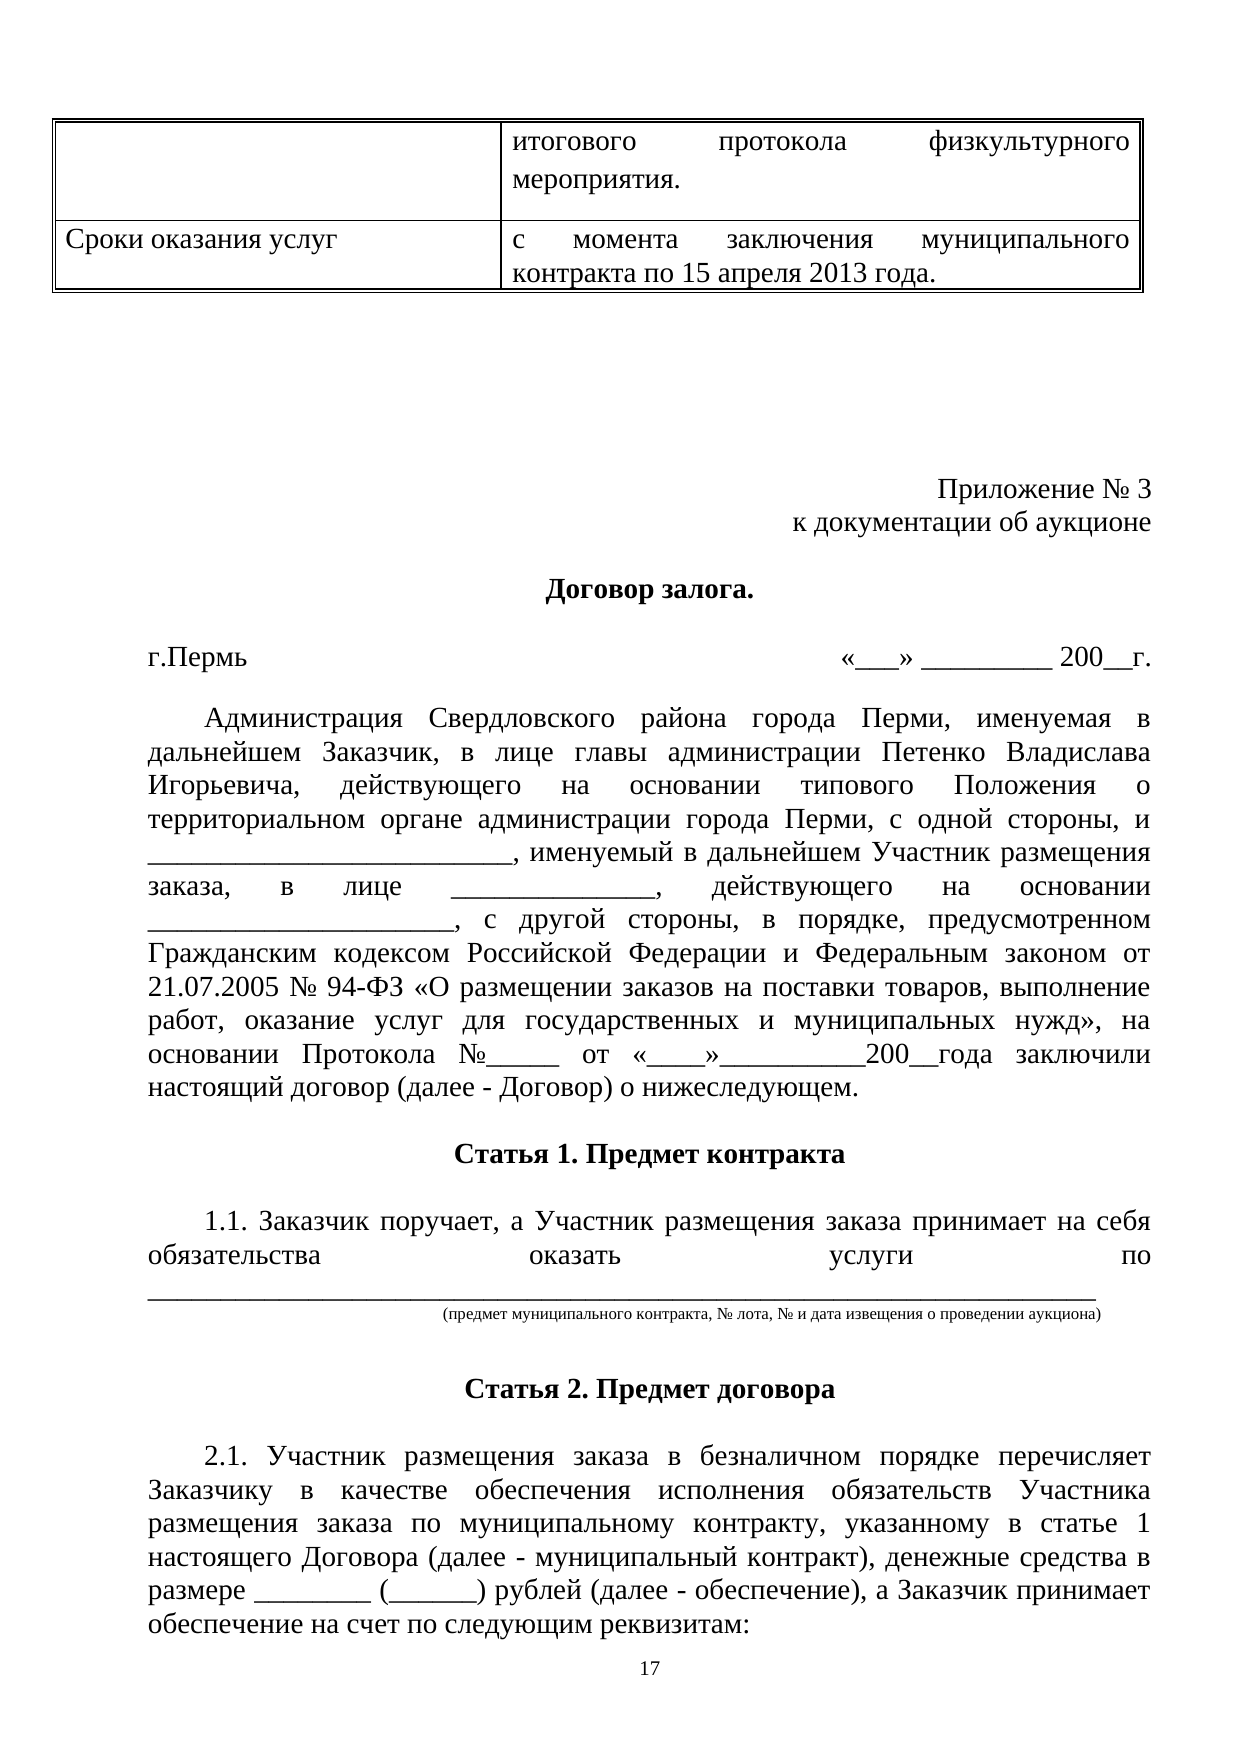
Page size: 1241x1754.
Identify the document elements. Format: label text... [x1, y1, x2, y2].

table_cell Сроки оказания услуг [56, 221, 500, 288]
text 2.1. Участник размещения заказа в безналичном порядке перечисляет Заказчику в качестве обеспечения исполнения обязательств Участника размещения заказа по муниципальному контракту, указанному в статье 1 настоящего Договора (далее - муниципальный контракт), денежные средства в размере ________ (______) рублей (далее - обеспечение), а Заказчик принимает обеспечение на счет по следующим реквизитам: [148, 1438, 1152, 1639]
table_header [502, 123, 1139, 219]
text Администрация Свердловского района города Перми, именуемая в дальнейшем Заказчик, в лице главы администрации Петенко Владислава Игорьевича, действующего на основании типового Положения о территориальном органе администрации города Перми, с одной стороны, и _________________________, именуемый в дальнейшем Участник размещения заказа, в лице ______________, действующего на основании _____________________, с другой стороны, в порядке, предусмотренном Гражданским кодексом Российской Федерации и Федеральным законом от 21.07.2005 № 94-ФЗ «О размещении заказов на поставки товаров, выполнение работ, оказание услуг для государственных и муниципальных нужд», на основании Протокола №_____ от «____»__________200__года заключили настоящий договор (далее - Договор) о нижеследующем. [148, 700, 1152, 1103]
text к документации об аукционе [148, 504, 1152, 538]
text Статья 2. Предмет договора [148, 1371, 1152, 1405]
text 1.1. Заказчик поручает, а Участник размещения заказа принимает на себя обязательства оказать услуги по _________________________________________________________________ (предмет муниципального контракта, № лота, № и дата извещения о проведении аукциона) [148, 1203, 1152, 1338]
text г.Пермь «___» _________ 200__г. [148, 639, 1152, 700]
text Приложение № 3 [148, 471, 1152, 504]
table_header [56, 123, 500, 219]
text Договор залога. [148, 572, 1152, 605]
text Статья 1. Предмет контракта [148, 1136, 1152, 1170]
table_cell с момента заключения муниципального контракта по 15 апреля 2013 года. [502, 221, 1139, 288]
